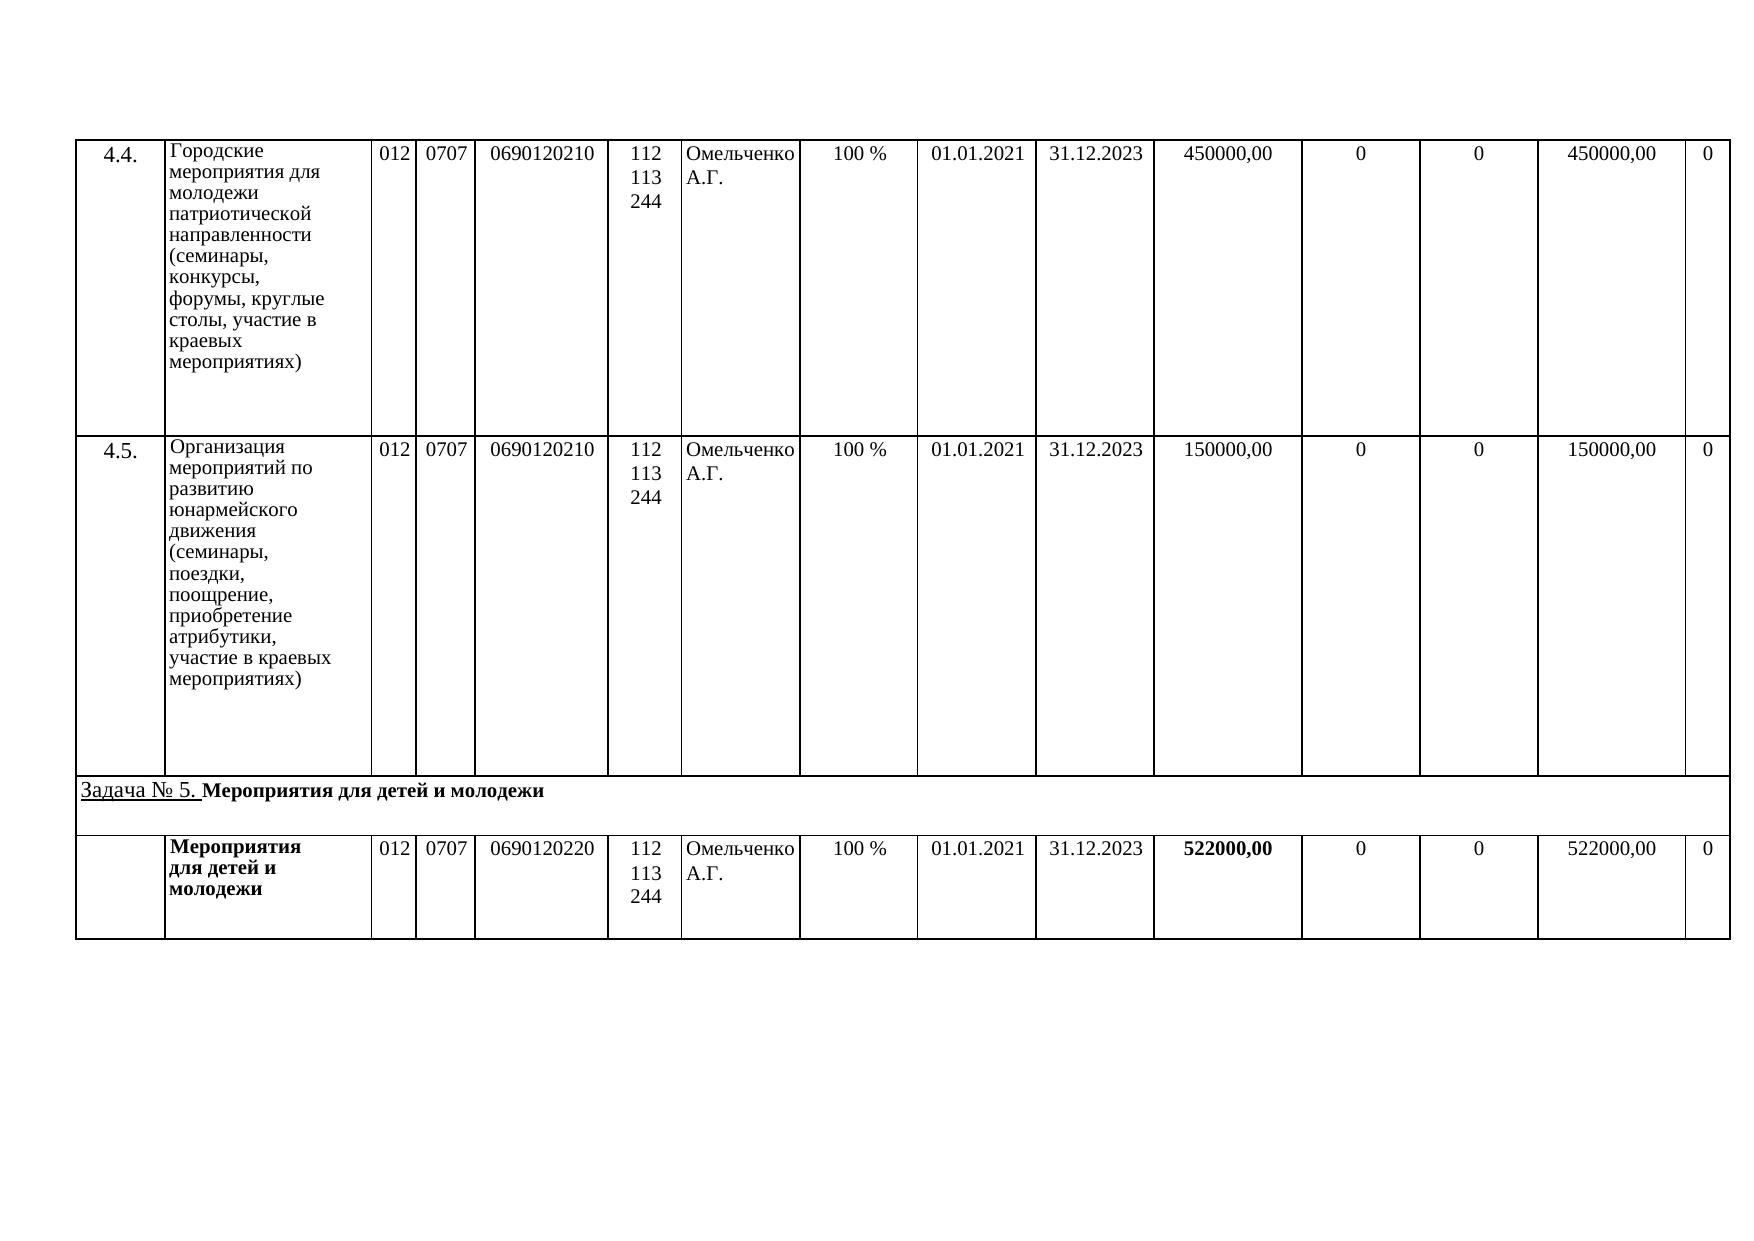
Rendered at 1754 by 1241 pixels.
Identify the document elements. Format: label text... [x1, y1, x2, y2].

table_cell 450000,00 [1155, 141, 1301, 435]
table_cell 100 % [801, 141, 917, 435]
table_cell 0 [1421, 437, 1537, 775]
table_cell 0690120210 [476, 437, 607, 775]
table_cell 0 [1686, 141, 1729, 435]
table_cell 01.01.2021 [918, 437, 1035, 775]
table_cell 0707 [417, 836, 474, 938]
table_cell Омельченко А.Г. [682, 437, 799, 775]
table_cell 0 [1686, 437, 1729, 775]
table_cell 0 [1303, 836, 1419, 938]
table_cell Омельченко А.Г. [682, 836, 799, 938]
table_cell [77, 836, 164, 938]
table_cell 0 [1303, 437, 1419, 775]
table_cell 4.5. [77, 437, 164, 775]
table_cell Омельченко А.Г. [682, 141, 799, 435]
table_cell 012 [372, 437, 415, 775]
table_cell Задача № 5. Мероприятия для детей и молодежи [77, 777, 1729, 835]
table_cell 112 113 244 [609, 141, 681, 435]
table_cell 31.12.2023 [1037, 141, 1153, 435]
table_cell 450000,00 [1539, 141, 1685, 435]
table_cell 01.01.2021 [918, 836, 1035, 938]
table_cell 012 [372, 836, 415, 938]
table_cell 012 [372, 141, 415, 435]
table_cell 112 113 244 [609, 437, 681, 775]
table_cell Городские мероприятия для молодежи патриотической направленности (семинары, конкурсы, форумы, круглые столы, участие в краевых мероприятиях) [166, 141, 371, 435]
table_cell 0707 [417, 141, 474, 435]
table_cell 150000,00 [1539, 437, 1685, 775]
table_cell 112 113 244 [609, 836, 681, 938]
table_cell 0 [1303, 141, 1419, 435]
table_cell 0690120220 [476, 836, 607, 938]
table_cell 31.12.2023 [1037, 836, 1153, 938]
table_cell 0690120210 [476, 141, 607, 435]
table_cell 522000,00 [1155, 836, 1301, 938]
table_cell Организация мероприятий по развитию юнармейского движения (семинары, поездки, поощрение, приобретение атрибутики, участие в краевых мероприятиях) [166, 437, 371, 775]
table_cell Мероприятия для детей и молодежи [166, 836, 371, 938]
table_cell 150000,00 [1155, 437, 1301, 775]
table_cell 0 [1686, 836, 1729, 938]
table_cell 01.01.2021 [918, 141, 1035, 435]
table_cell 522000,00 [1539, 836, 1685, 938]
table_cell 0 [1421, 836, 1537, 938]
table_cell 100 % [801, 836, 917, 938]
table_cell 0 [1421, 141, 1537, 435]
table_cell 31.12.2023 [1037, 437, 1153, 775]
table_cell 0707 [417, 437, 474, 775]
table_cell 4.4. [77, 141, 164, 435]
table_cell 100 % [801, 437, 917, 775]
